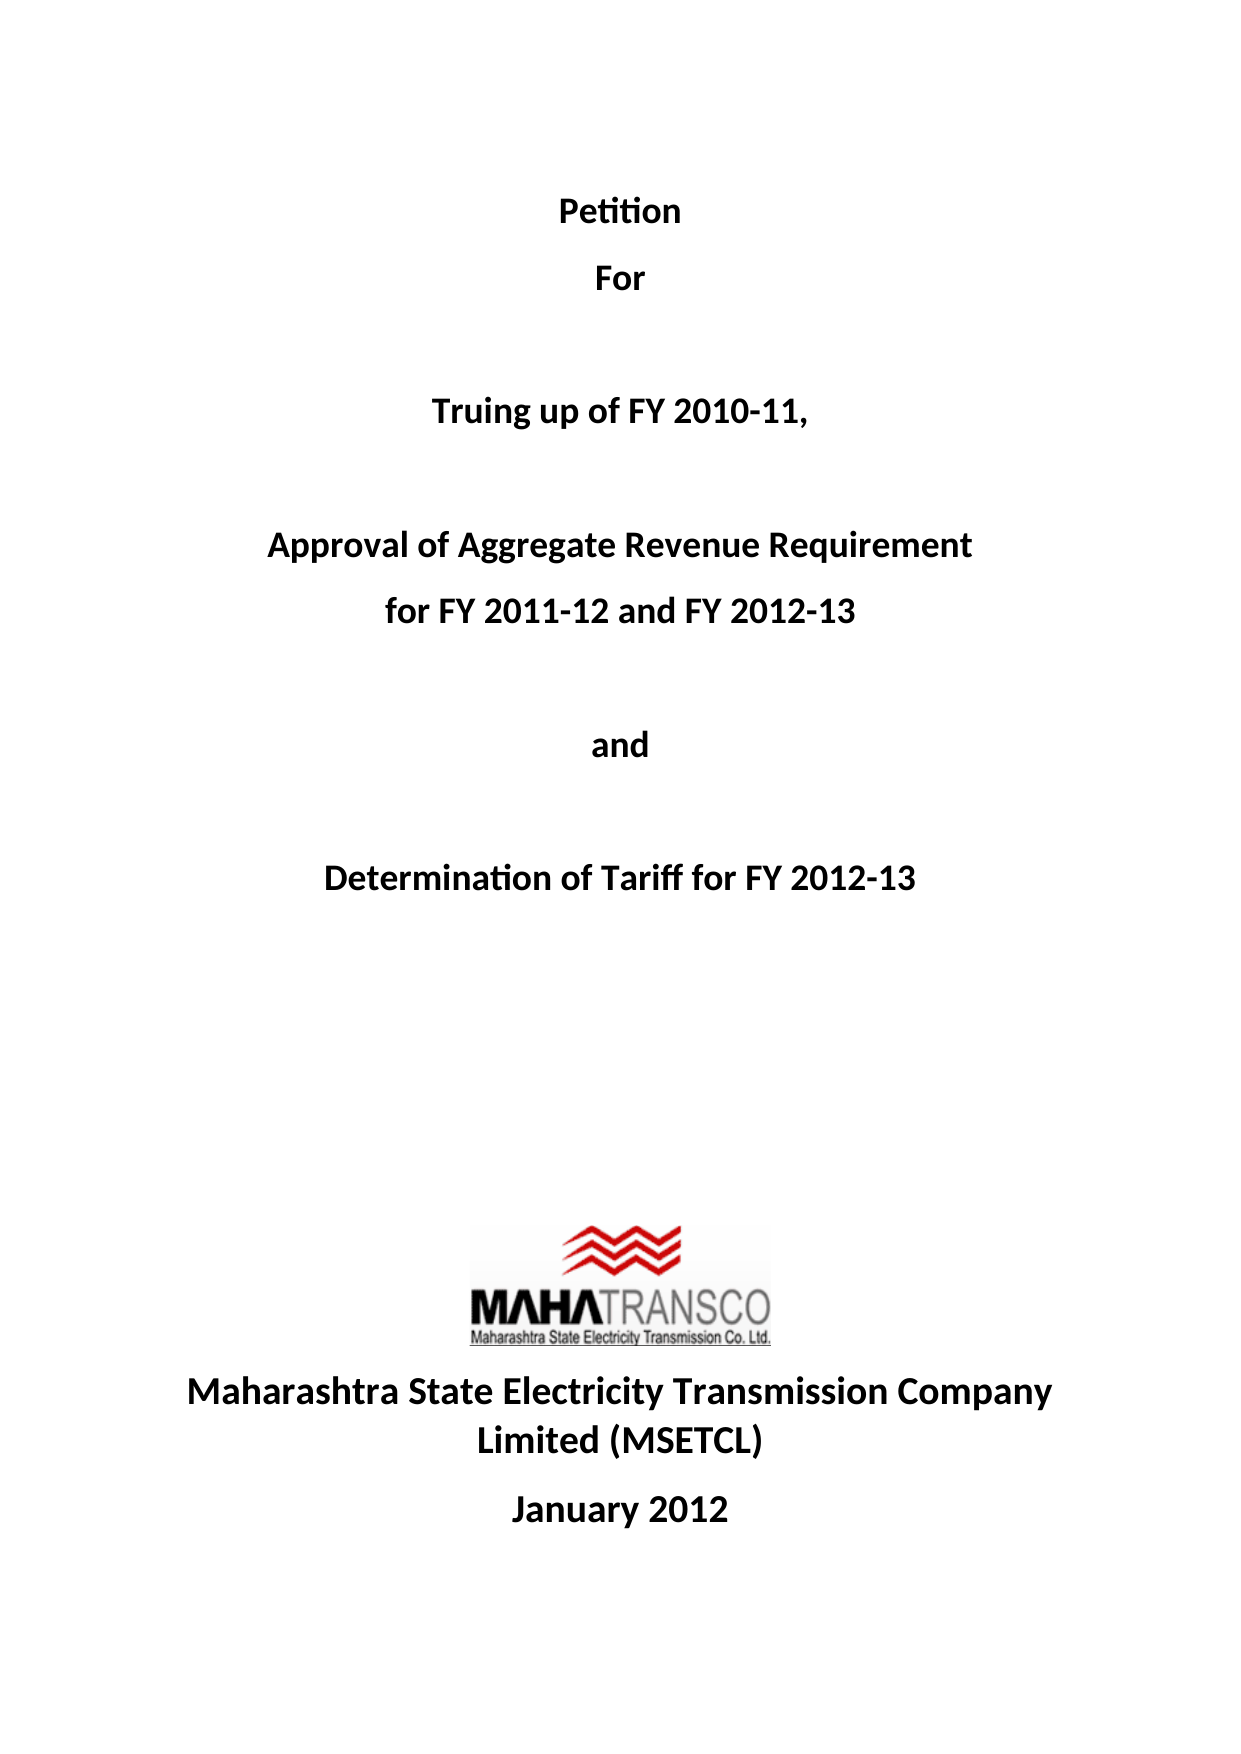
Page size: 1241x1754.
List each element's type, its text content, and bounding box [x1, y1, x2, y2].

text Approval of Aggregate Revenue Requirement [150, 521, 1090, 567]
text and [150, 721, 1090, 767]
text Truing up of FY 2010-11, [150, 387, 1090, 433]
text Maharashtra State Electricity Transmission Company Limited (MSETCL) [150, 1366, 1090, 1463]
text for FY 2011-12 and FY 2012-13 [150, 587, 1090, 633]
text For [150, 254, 1090, 300]
text Petition [150, 187, 1090, 233]
text Determination of Tariff for FY 2012-13 [150, 854, 1090, 900]
text January 2012 [150, 1484, 1090, 1532]
